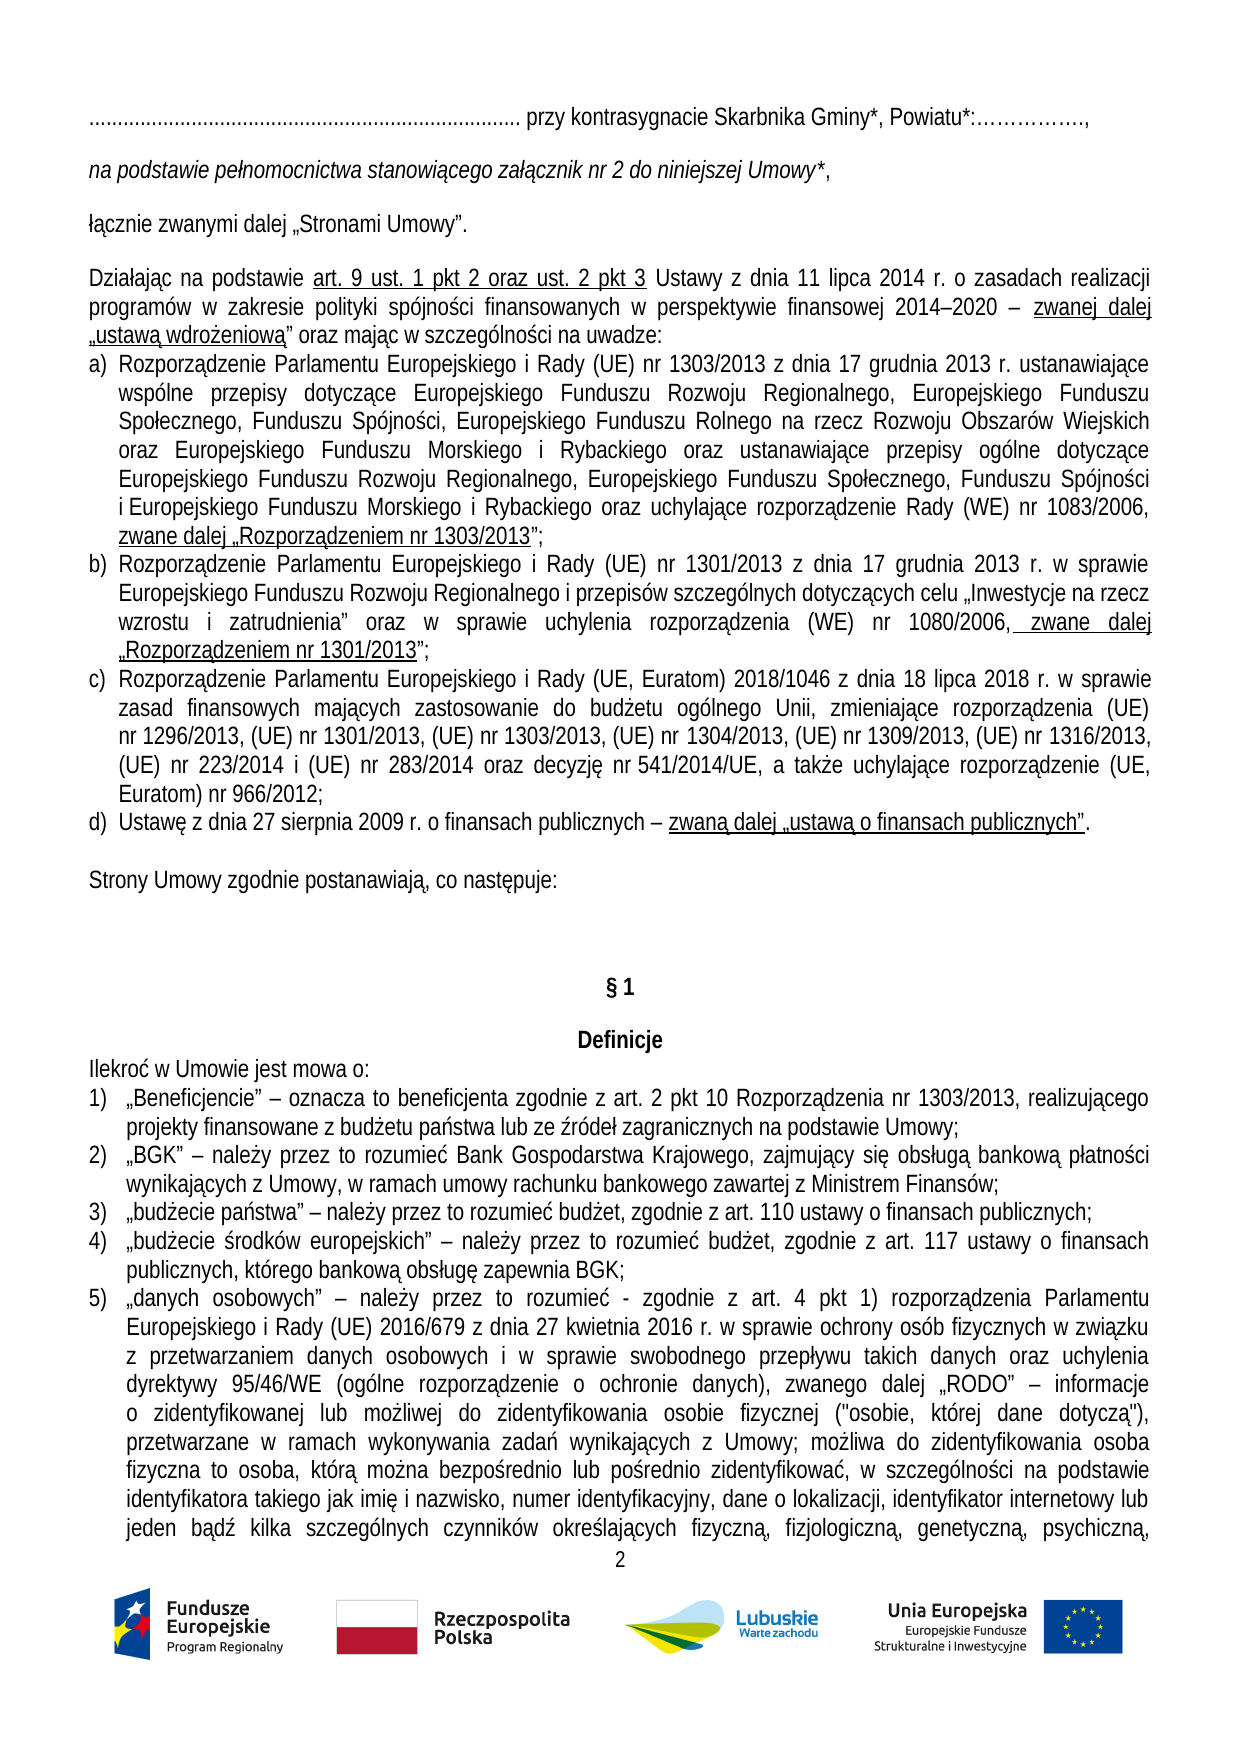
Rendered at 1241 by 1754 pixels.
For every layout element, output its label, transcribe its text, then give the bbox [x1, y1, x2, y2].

list „budżecie państwa” – należy przez to rozumieć budżet, zgodnie z art. 110 ustawy o finansach publicznych; [89, 1197, 1152, 1226]
picture [88, 1572, 1152, 1681]
list Rozporządzenie Parlamentu Europejskiego i Rady (UE) nr 1303/2013 z dnia 17 grudnia 2013 r. ustanawiające wspólne przepisy dotyczące Europejskiego Funduszu Rozwoju Regionalnego, Europejskiego Funduszu Społecznego, Funduszu Spójności, Europejskiego Funduszu Rolnego na rzecz Rozwoju Obszarów Wiejskich oraz Europejskiego Funduszu Morskiego i Rybackiego oraz ustanawiające przepisy ogólne dotyczące Europejskiego Funduszu Rozwoju Regionalnego, Europejskiego Funduszu Społecznego, Funduszu Spójności i Europejskiego Funduszu Morskiego i Rybackiego oraz uchylające rozporządzenie Rady (WE) nr 1083/2006, zwane dalej „Rozporządzeniem nr 1303/2013”; [89, 349, 1152, 549]
list Rozporządzenie Parlamentu Europejskiego i Rady (UE, Euratom) 2018/1046 z dnia 18 lipca 2018 r. w sprawie zasad finansowych mających zastosowanie do budżetu ogólnego Unii, zmieniające rozporządzenia (UE) nr 1296/2013, (UE) nr 1301/2013, (UE) nr 1303/2013, (UE) nr 1304/2013, (UE) nr 1309/2013, (UE) nr 1316/2013, (UE) nr 223/2014 i (UE) nr 283/2014 oraz decyzję nr 541/2014/UE, a także uchylające rozporządzenie (UE, Euratom) nr 966/2012; [89, 664, 1152, 807]
text Działając na podstawie art. 9 ust. 1 pkt 2 oraz ust. 2 pkt 3 Ustawy z dnia 11 lipca 2014 r. o zasadach realizacji programów w zakresie polityki spójności finansowanych w perspektywie finansowej 2014–2020 – zwanej dalej „ustawą wdrożeniową” oraz mając w szczególności na uwadze: [89, 263, 1152, 349]
text łącznie zwanymi dalej „Stronami Umowy”. [89, 209, 1152, 238]
text Ilekroć w Umowie jest mowa o: [89, 1054, 1152, 1083]
subtitle Definicje [89, 1026, 1152, 1054]
list Ustawę z dnia 27 sierpnia 2009 r. o finansach publicznych – zwaną dalej „ustawą o finansach publicznych”. [89, 807, 1152, 836]
text na podstawie pełnomocnictwa stanowiącego załącznik nr 2 do niniejszej Umowy*, [89, 156, 1152, 184]
text Strony Umowy zgodnie postanawiają, co następuje: [89, 864, 1152, 893]
list „budżecie środków europejskich” – należy przez to rozumieć budżet, zgodnie z art. 117 ustawy o finansach publicznych, którego bankową obsługę zapewnia BGK; [89, 1226, 1152, 1283]
list „BGK” – należy przez to rozumieć Bank Gospodarstwa Krajowego, zajmujący się obsługą bankową płatności wynikających z Umowy, w ramach umowy rachunku bankowego zawartej z Ministrem Finansów; [89, 1140, 1152, 1197]
subtitle § 1 [89, 972, 1152, 1001]
text ............................................................................ przy kontrasygnacie Skarbnika Gminy*, Powiatu*:……………., [89, 102, 1152, 130]
list „Beneficjencie” – oznacza to beneficjenta zgodnie z art. 2 pkt 10 Rozporządzenia nr 1303/2013, realizującego projekty finansowane z budżetu państwa lub ze źródeł zagranicznych na podstawie Umowy; [89, 1083, 1152, 1140]
list Rozporządzenie Parlamentu Europejskiego i Rady (UE) nr 1301/2013 z dnia 17 grudnia 2013 r. w sprawie Europejskiego Funduszu Rozwoju Regionalnego i przepisów szczególnych dotyczących celu „Inwestycje na rzecz wzrostu i zatrudnienia” oraz w sprawie uchylenia rozporządzenia (WE) nr 1080/2006, zwane dalej „Rozporządzeniem nr 1301/2013”; [89, 549, 1152, 664]
